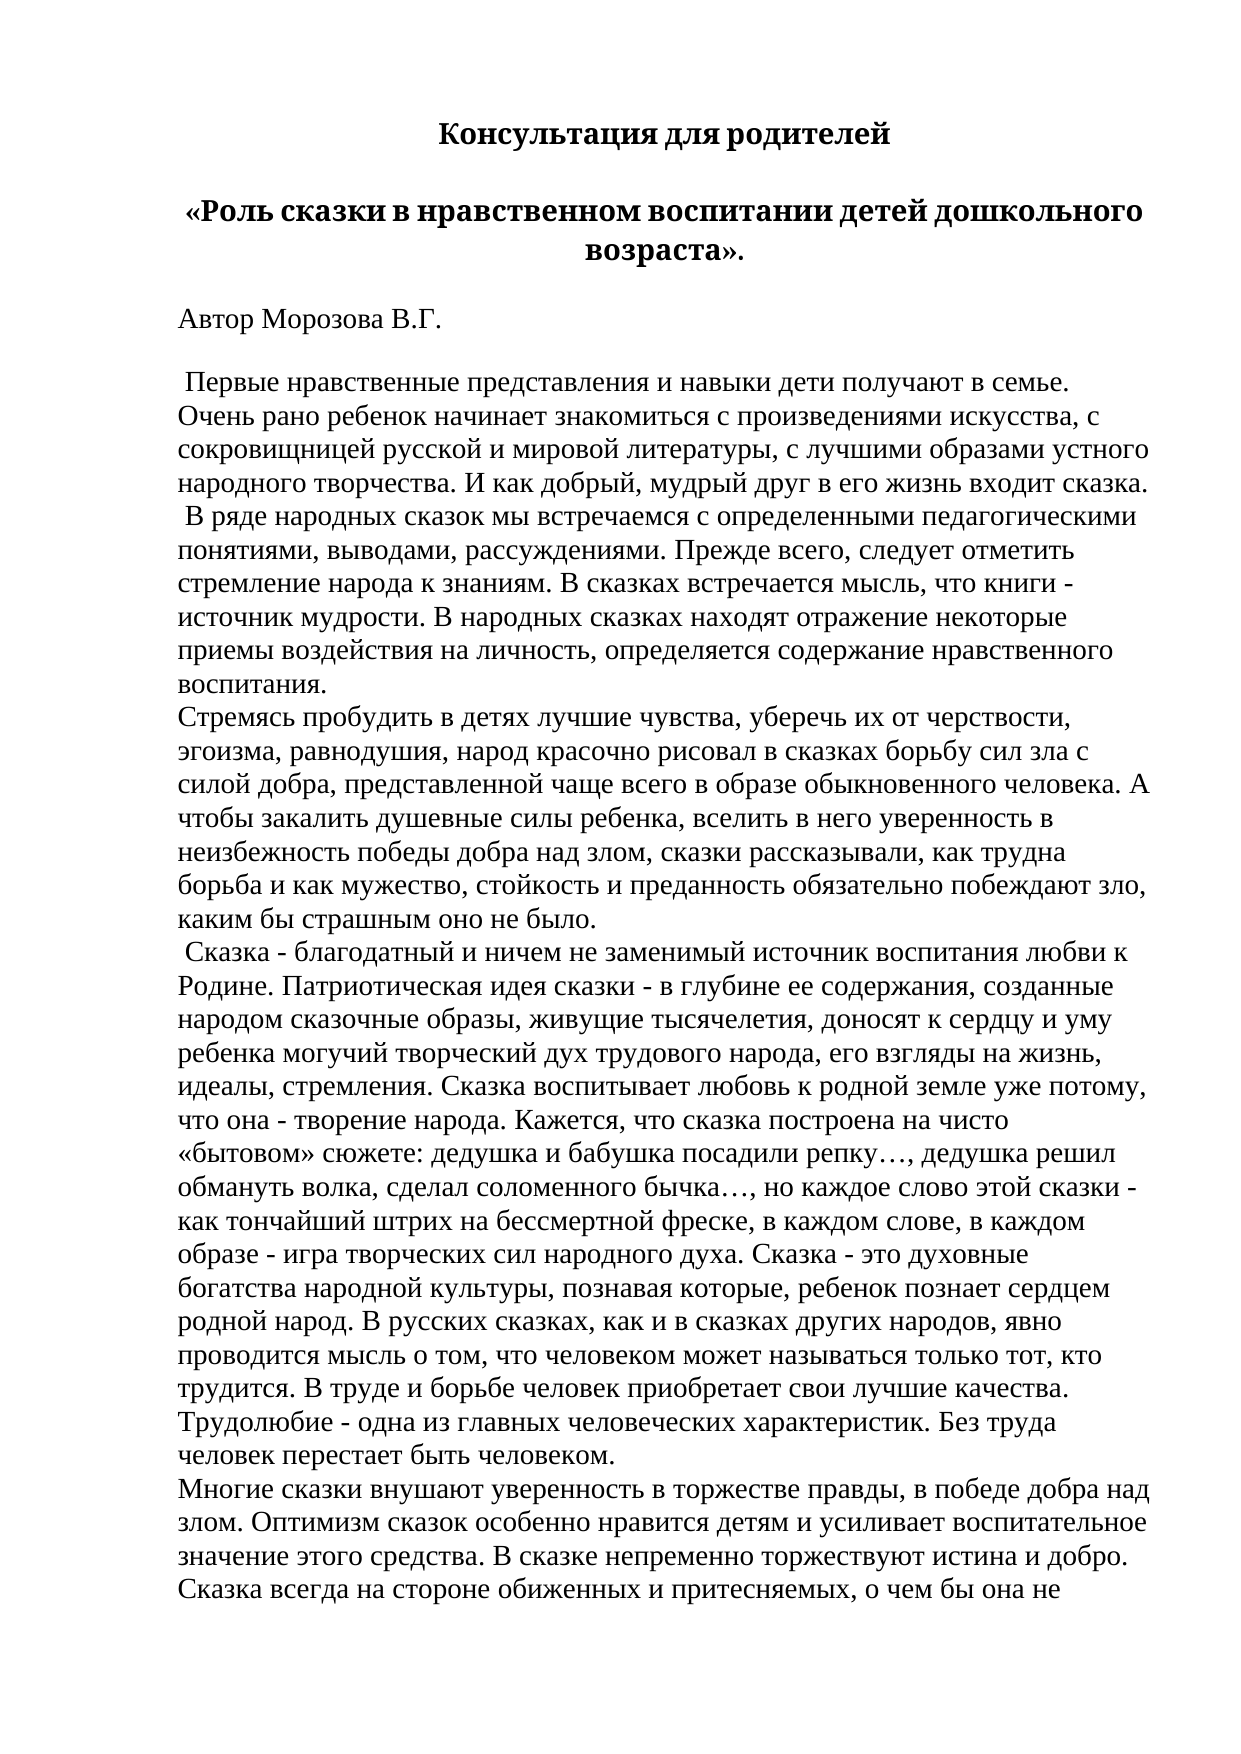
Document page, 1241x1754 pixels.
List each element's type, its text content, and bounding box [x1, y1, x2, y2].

text Автор Морозова В.Г. [177, 301, 1152, 335]
subtitle «Роль сказки в нравственном воспитании детей дошкольного возраста». [177, 195, 1152, 267]
subtitle Консультация для родителей [177, 118, 1152, 152]
text Стремясь пробудить в детях лучшие чувства, уберечь их от черствости, эгоизма, равнодушия, народ красочно рисовал в сказках борьбу сил зла с силой добра, представленной чаще всего в образе обыкновенного человека. А чтобы закалить душевные силы ребенка, вселить в него уверенность в неизбежность победы добра над злом, сказки рассказывали, как трудна борьба и как мужество, стойкость и преданность обязательно побеждают зло, каким бы страшным оно не было. [177, 699, 1152, 934]
text Сказка - благодатный и ничем не заменимый источник воспитания любви к Родине. Патриотическая идея сказки - в глубине ее содержания, созданные народом сказочные образы, живущие тысячелетия, доносят к сердцу и уму ребенка могучий творческий дух трудового народа, его взгляды на жизнь, идеалы, стремления. Сказка воспитывает любовь к родной земле уже потому, что она - творение народа. Кажется, что сказка построена на чисто «бытовом» сюжете: дедушка и бабушка посадили репку…, дедушка решил обмануть волка, сделал соломенного бычка…, но каждое слово этой сказки - как тончайший штрих на бессмертной фреске, в каждом слове, в каждом образе - игра творческих сил народного духа. Сказка - это духовные богатства народной культуры, познавая которые, ребенок познает сердцем родной народ. В русских сказках, как и в сказках других народов, явно проводится мысль о том, что человеком может называться только тот, кто трудится. В труде и борьбе человек приобретает свои лучшие качества. Трудолюбие - одна из главных человеческих характеристик. Без труда человек перестает быть человеком. [177, 934, 1152, 1471]
text В ряде народных сказок мы встречаемся с определенными педагогическими понятиями, выводами, рассуждениями. Прежде всего, следует отметить стремление народа к знаниям. В сказках встречается мысль, что книги - источник мудрости. В народных сказках находят отражение некоторые приемы воздействия на личность, определяется содержание нравственного воспитания. [177, 498, 1152, 699]
text Первые нравственные представления и навыки дети получают в семье. Очень рано ребенок начинает знакомиться с произведениями искусства, с сокровищницей русской и мировой литературы, с лучшими образами устного народного творчества. И как добрый, мудрый друг в его жизнь входит сказка. [177, 364, 1152, 498]
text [177, 1471, 1152, 1605]
